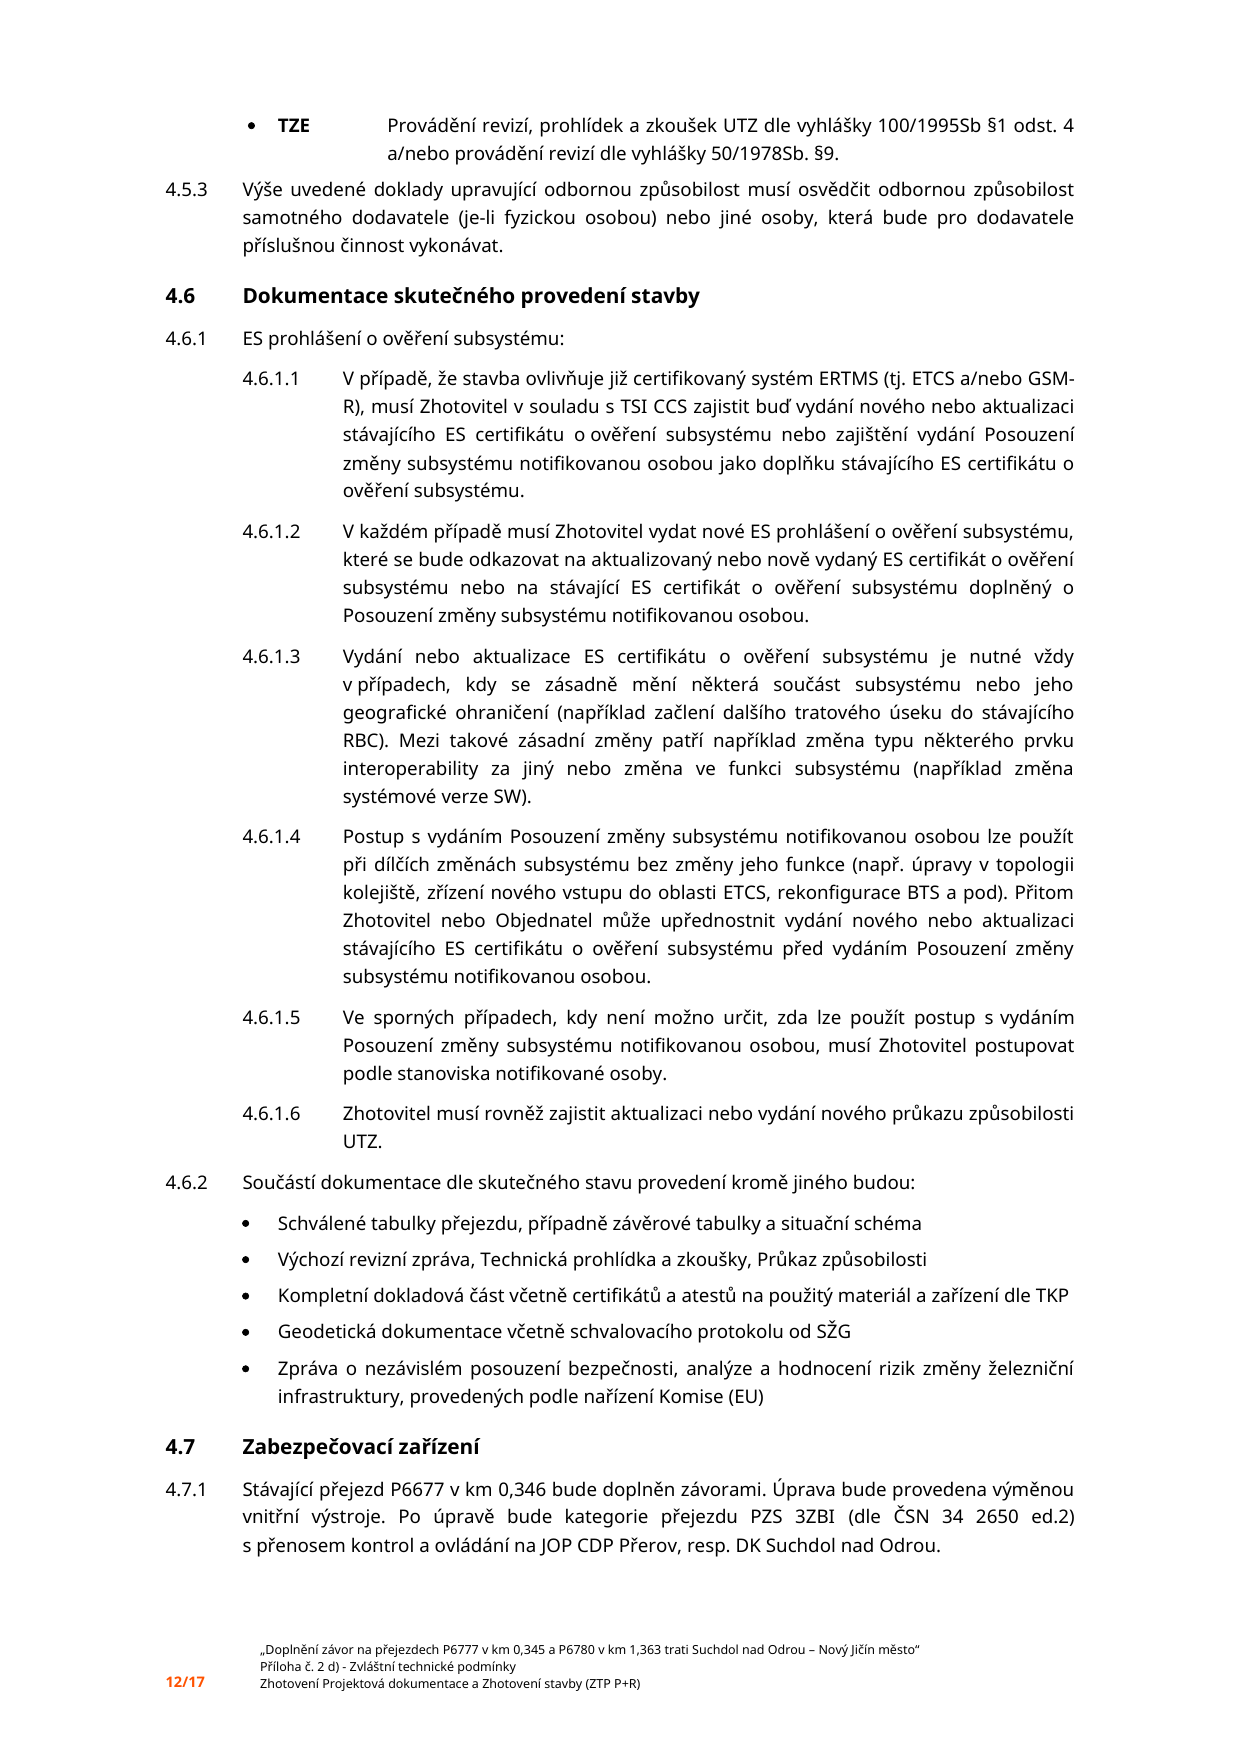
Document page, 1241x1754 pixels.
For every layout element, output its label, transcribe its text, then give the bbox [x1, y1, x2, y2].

text Stávající přejezd P6677 v km 0,346 bude doplněn závorami. Úprava bude provedena výměnou vnitřní výstroje. Po úpravě bude kategorie přejezdu PZS 3ZBI (dle ČSN 34 2650 ed.2) s přenosem kontrol a ovládání na JOP CDP Přerov, resp. DK Suchdol nad Odrou. [165, 1476, 1075, 1557]
text Postup s vydáním Posouzení změny subsystému notifikovanou osobou lze použít při dílčích změnách subsystému bez změny jeho funkce (např. úpravy v topologii kolejiště, zřízení nového vstupu do oblasti ETCS, rekonfigurace BTS a pod). Přitom Zhotovitel nebo Objednatel může upřednostnit vydání nového nebo aktualizaci stávajícího ES certifikátu o ověření subsystému před vydáním Posouzení změny subsystému notifikovanou osobou. [242, 823, 1075, 989]
text Zhotovitel musí rovněž zajistit aktualizaci nebo vydání nového průkazu způsobilosti UTZ. [242, 1101, 1075, 1154]
text Dokumentace skutečného provedení stavby [165, 281, 1075, 310]
text V každém případě musí Zhotovitel vydat nové ES prohlášení o ověření subsystému, které se bude odkazovat na aktualizovaný nebo nově vydaný ES certifikát o ověření subsystému nebo na stávající ES certifikát o ověření subsystému doplněný o Posouzení změny subsystému notifikovanou osobou. [242, 518, 1075, 628]
text Vydání nebo aktualizace ES certifikátu o ověření subsystému je nutné vždy v případech, kdy se zásadně mění některá součást subsystému nebo jeho geografické ohraničení (například začlení dalšího tratového úseku do stávajícího RBC). Mezi takové zásadní změny patří například změna typu některého prvku interoperability za jiný nebo změna ve funkci subsystému (například změna systémové verze SW). [242, 643, 1075, 808]
text Kompletní dokladová část včetně certifikátů a atestů na použitý materiál a zařízení dle TKP [242, 1282, 1075, 1308]
text ES prohlášení o ověření subsystému: [165, 325, 1075, 351]
text V případě, že stavba ovlivňuje již certifikovaný systém ERTMS (tj. ETCS a/nebo GSM-R), musí Zhotovitel v souladu s TSI CCS zajistit buď vydání nového nebo aktualizaci stávajícího ES certifikátu o ověření subsystému nebo zajištění vydání Posouzení změny subsystému notifikovanou osobou jako doplňku stávajícího ES certifikátu o ověření subsystému. [242, 366, 1075, 503]
text Součástí dokumentace dle skutečného stavu provedení kromě jiného budou: [165, 1169, 1075, 1195]
text Výchozí revizní zpráva, Technická prohlídka a zkoušky, Průkaz způsobilosti [242, 1246, 1075, 1272]
text Výše uvedené doklady upravující odbornou způsobilost musí osvědčit odbornou způsobilost samotného dodavatele (je-li fyzickou osobou) nebo jiné osoby, která bude pro dodavatele příslušnou činnost vykonávat. [165, 177, 1075, 258]
text Schválené tabulky přejezdu, případně závěrové tabulky a situační schéma [242, 1210, 1075, 1235]
text Ve sporných případech, kdy není možno určit, zda lze použít postup s vydáním Posouzení změny subsystému notifikovanou osobou, musí Zhotovitel postupovat podle stanoviska notifikované osoby. [242, 1004, 1075, 1086]
list TZE Provádění revizí, prohlídek a zkoušek UTZ dle vyhlášky 100/1995Sb §1 odst. 4 a/nebo provádění revizí dle vyhlášky 50/1978Sb. §9. [248, 112, 1075, 166]
text Geodetická dokumentace včetně schvalovacího protokolu od SŽG [242, 1319, 1075, 1344]
text Zabezpečovací zařízení [165, 1432, 1075, 1461]
text Zpráva o nezávislém posouzení bezpečnosti, analýze a hodnocení rizik změny železniční infrastruktury, provedených podle nařízení Komise (EU) [242, 1355, 1075, 1409]
